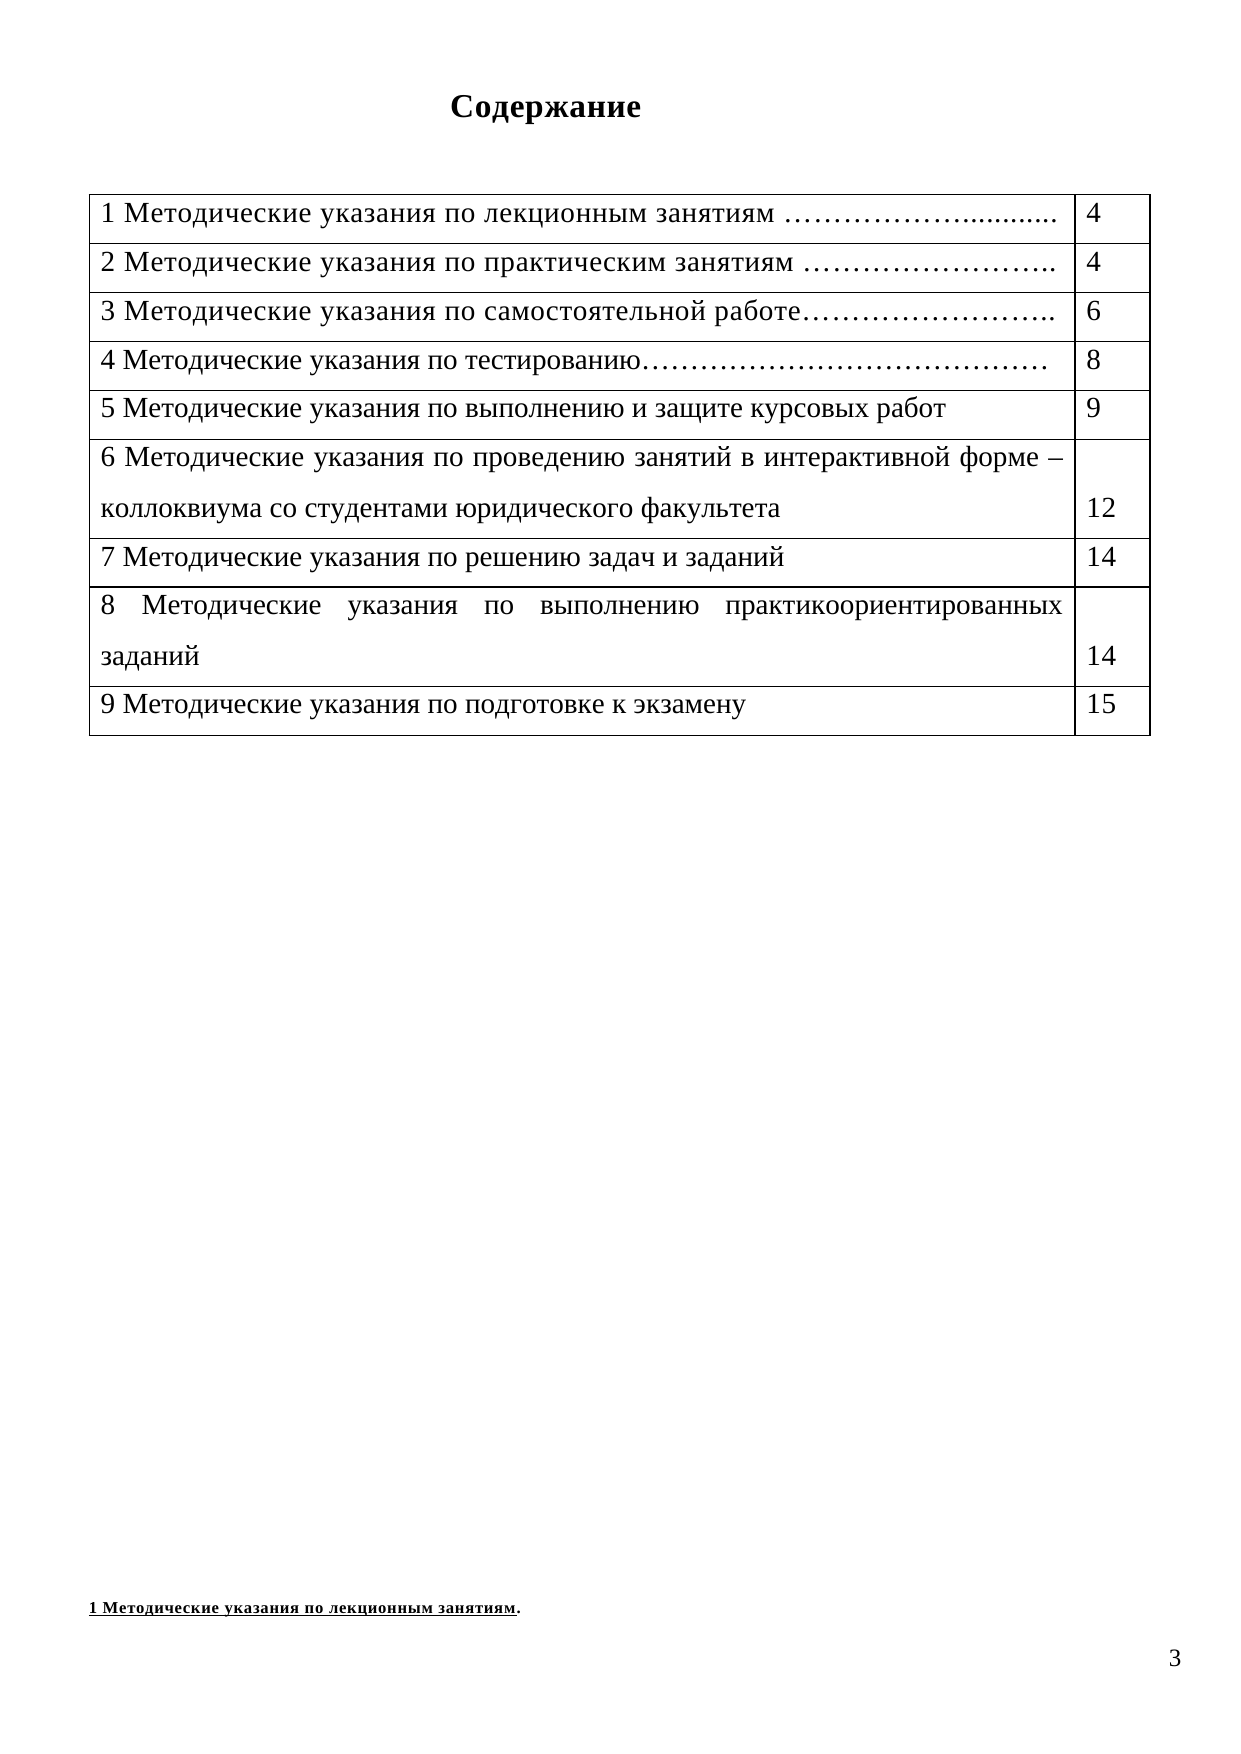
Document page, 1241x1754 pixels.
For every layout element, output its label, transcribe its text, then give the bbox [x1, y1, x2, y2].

table_header 4 [1076, 195, 1149, 243]
table_header 1 Методические указания по лекционным занятиям ………………............ [90, 195, 1074, 243]
table_cell 12 [1076, 440, 1149, 538]
table_cell 3 Методические указания по самостоятельной работе…………………….. [90, 293, 1074, 341]
table_cell 6 [1076, 293, 1149, 341]
table_cell 9 Методические указания по подготовке к экзамену [90, 687, 1074, 734]
text Содержание [88, 87, 1181, 125]
table_cell 14 [1076, 588, 1149, 686]
table_cell 8 [1076, 342, 1149, 389]
table_cell 8 Методические указания по выполнению практикоориентированных заданий [90, 588, 1074, 686]
table_cell 2 Методические указания по практическим занятиям …………………….. [90, 244, 1074, 292]
text 1 Методические указания по лекционным занятиям. [88, 1598, 1181, 1617]
table_cell 4 [1076, 244, 1149, 292]
table_cell 5 Методические указания по выполнению и защите курсовых работ [90, 391, 1074, 438]
table_cell 9 [1076, 391, 1149, 438]
table_cell 6 Методические указания по проведению занятий в интерактивной форме – коллоквиума со студентами юридического факультета [90, 440, 1074, 538]
table_cell 4 Методические указания по тестированию…………………………………… [90, 342, 1074, 389]
table_cell 14 [1076, 539, 1149, 586]
table_cell 15 [1076, 687, 1149, 734]
table_cell 7 Методические указания по решению задач и заданий [90, 539, 1074, 586]
